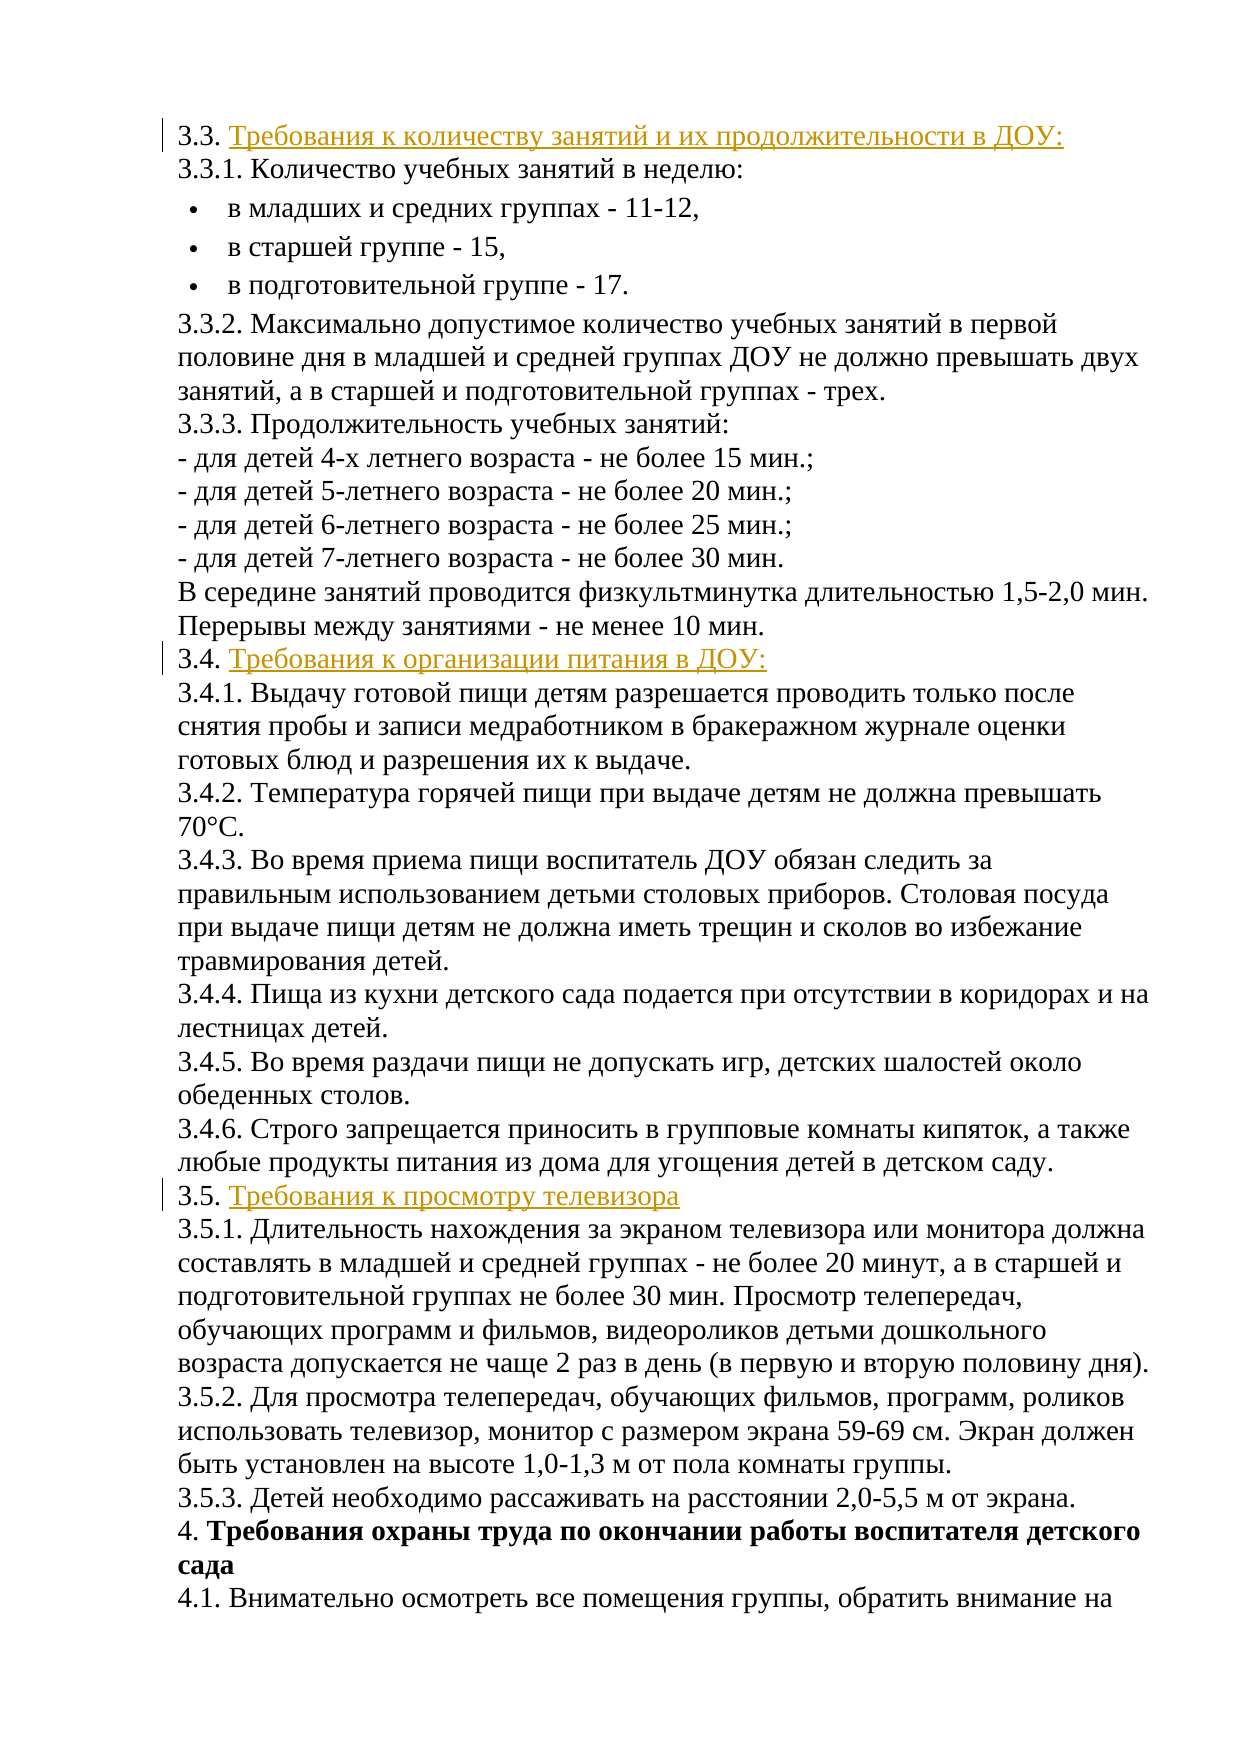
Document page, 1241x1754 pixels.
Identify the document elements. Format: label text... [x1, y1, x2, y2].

list в старшей группе - 15, [190, 229, 1152, 262]
text 3.3.2. Максимально допустимое количество учебных занятий в первой половине дня в младшей и средней группах ДОУ не должно превышать двух занятий, а в старшей и подготовительной группах - трех. 3.3.3. Продолжительность учебных занятий: - для детей 4-х летнего возраста - не более 15 мин.; - для детей 5-летнего возраста - не более 20 мин.; - для детей 6-летнего возраста - не более 25 мин.; - для детей 7-летнего возраста - не более 30 мин. В середине занятий проводится физкультминутка длительностью 1,5-2,0 мин. Перерывы между занятиями - не менее 10 мин. 3.4. 3.4.1. Выдачу готовой пищи детям разрешается проводить только после снятия пробы и записи медработником в бракеражном журнале оценки готовых блюд и разрешения их к выдаче. 3.4.2. Температура горячей пищи при выдаче детям не должна превышать 70°С. 3.4.3. Во время приема пищи воспитатель ДОУ обязан следить за правильным использованием детьми столовых приборов. Столовая посуда при выдаче пищи детям не должна иметь трещин и сколов во избежание травмирования детей. 3.4.4. Пища из кухни детского сада подается при отсутствии в коридорах и на лестницах детей. 3.4.5. Во время раздачи пищи не допускать игр, детских шалостей около обеденных столов. 3.4.6. Строго запрещается приносить в групповые комнаты кипяток, а также любые продукты питания из дома для угощения детей в детском саду. 3.5. 3.5.1. Длительность нахождения за экраном телевизора или монитора должна составлять в младшей и средней группах - не более 20 минут, а в старшей и подготовительной группах не более 30 мин. Просмотр телепередач, обучающих программ и фильмов, видеороликов детьми дошкольного возраста допускается не чаще 2 раз в день (в первую и вторую половину дня). 3.5.2. Для просмотра телепередач, обучающих фильмов, программ, роликов использовать телевизор, монитор с размером экрана 59-69 см. Экран должен быть установлен на высоте 1,0-1,3 м от пола комнаты группы. 3.5.3. Детей необходимо рассаживать на расстоянии 2,0-5,5 м от экрана. [177, 306, 1152, 1513]
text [177, 118, 1152, 185]
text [177, 1513, 1152, 1614]
list в подготовительной группе - 17. [190, 267, 1152, 301]
list в младших и средних группах - 11-12, [190, 190, 1152, 224]
